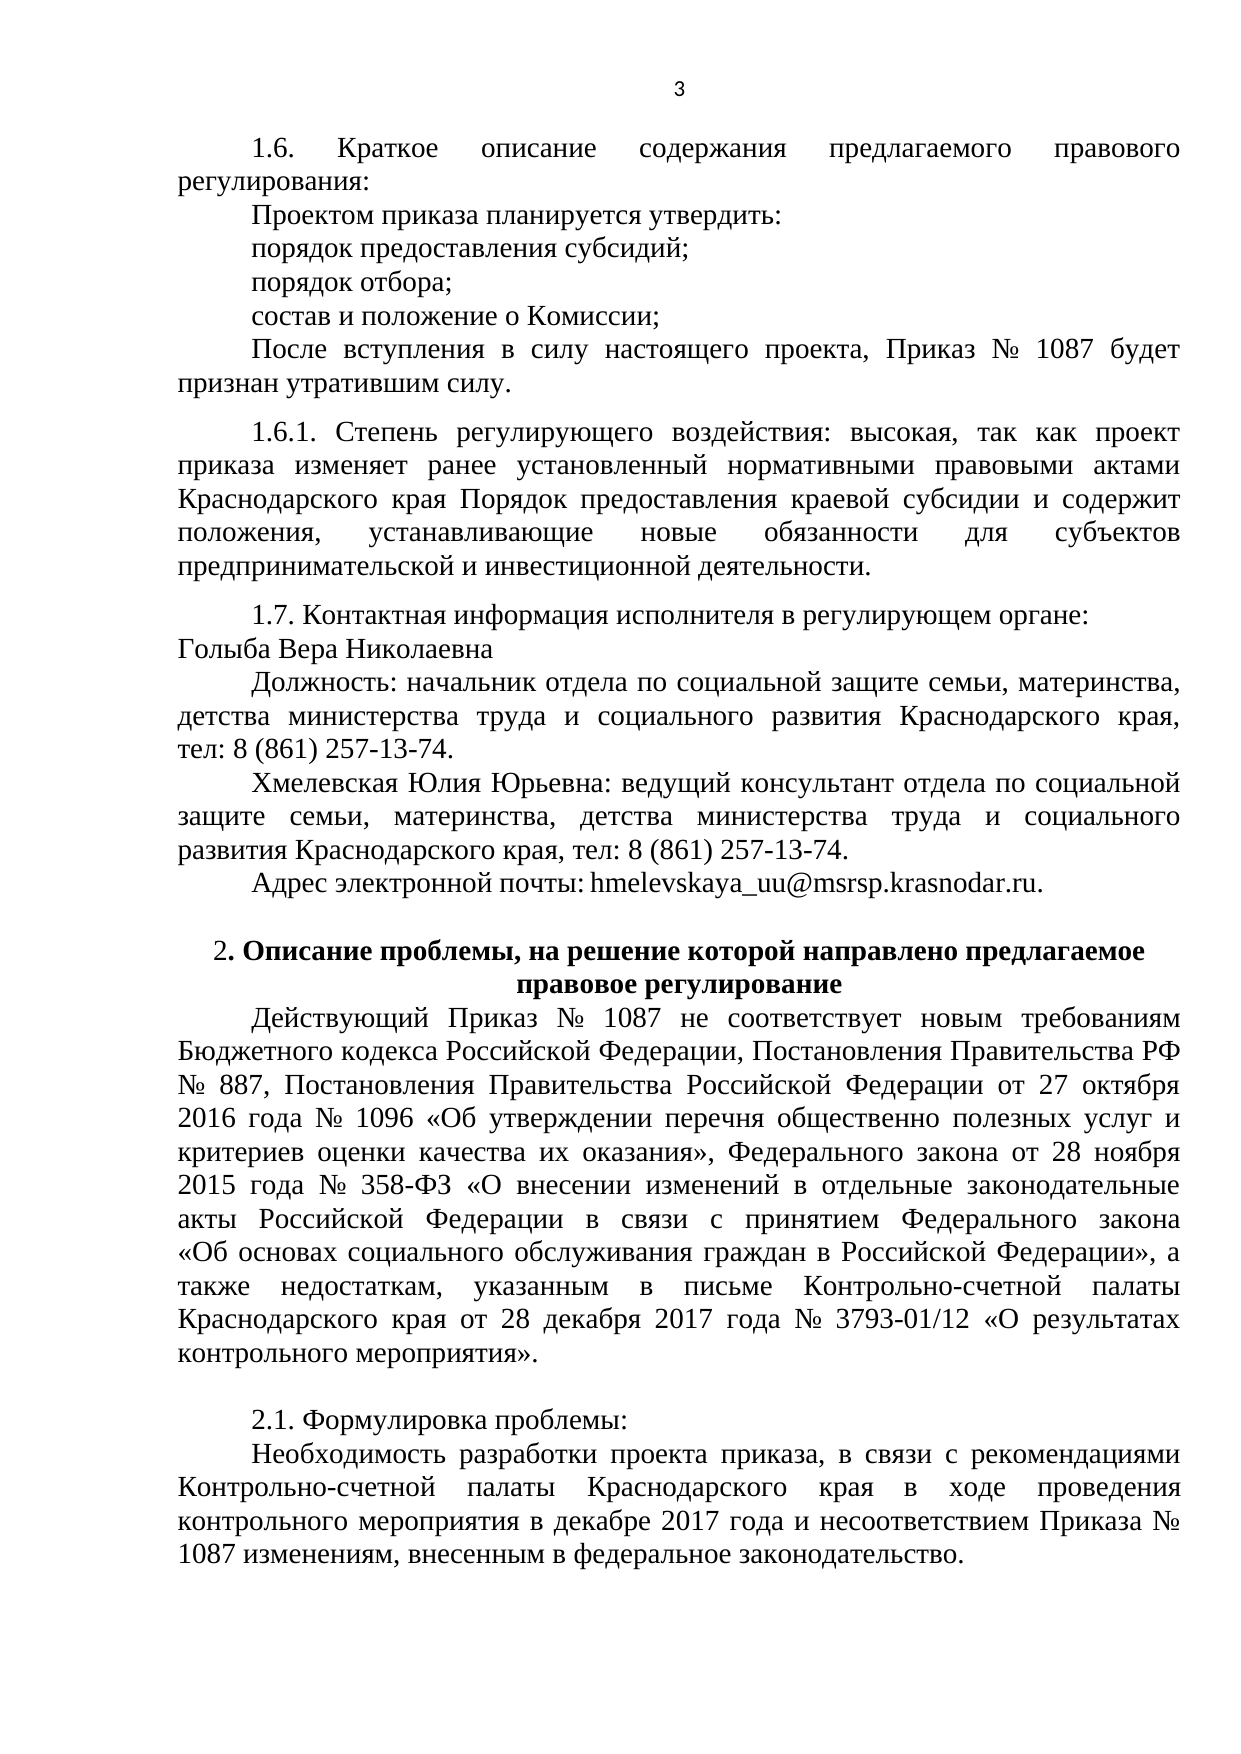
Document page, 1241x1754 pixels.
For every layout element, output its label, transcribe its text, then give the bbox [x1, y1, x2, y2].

text Хмелевская Юлия Юрьевна: ведущий консультант отдела по социальной защите семьи, материнства, детства министерства труда и социального развития Краснодарского края, тел: 8 (861) 257-13-74. [177, 765, 1181, 866]
text Необходимость разработки проекта приказа, в связи с рекомендациями Контрольно-счетной палаты Краснодарского края в ходе проведения контрольного мероприятия в декабре 2017 года и несоответствием Приказа № 1087 изменениям, внесенным в федеральное законодательство. [177, 1436, 1181, 1570]
text 1.6.1. Степень регулирующего воздействия: высокая, так как проект приказа изменяет ранее установленный нормативными правовыми актами Краснодарского края Порядок предоставления краевой субсидии и содержит положения, устанавливающие новые обязанности для субъектов предпринимательской и инвестиционной деятельности. [177, 414, 1181, 582]
text Адрес электронной почты: hmelevskaya_uu@msrsp.krasnodar.ru. [177, 866, 1181, 899]
table_header 2. Описание проблемы, на решение которой направлено предлагаемое правовое регулирование [177, 933, 1181, 1000]
text Голыба Вера Николаевна [177, 631, 1181, 664]
text Действующий Приказ № 1087 не соответствует новым требованиям Бюджетного кодекса Российской Федерации, Постановления Правительства РФ № 887, Постановления Правительства Российской Федерации от 27 октября 2016 года № 1096 «Об утверждении перечня общественно полезных услуг и критериев оценки качества их оказания», Федерального закона от 28 ноября 2015 года № 358-ФЗ «О внесении изменений в отдельные законодательные акты Российской Федерации в связи с принятием Федерального закона «Об основах социального обслуживания граждан в Российской Федерации», а также недостаткам, указанным в письме Контрольно-счетной палаты Краснодарского края от 28 декабря 2017 года № 3793-01/12 «О результатах контрольного мероприятия». [177, 1000, 1181, 1369]
text порядок отбора; [177, 264, 1181, 298]
text 2.1. Формулировка проблемы: [177, 1402, 1181, 1436]
text После вступления в силу настоящего проекта, Приказ № 1087 будет признан утратившим силу. [177, 331, 1181, 398]
text 1.6. Краткое описание содержания предлагаемого правового регулирования: [177, 130, 1181, 197]
text порядок предоставления субсидий; [177, 231, 1181, 264]
text Должность: начальник отдела по социальной защите семьи, материнства, детства министерства труда и социального развития Краснодарского края, тел: 8 (861) 257-13-74. [177, 664, 1181, 765]
text 1.7. Контактная информация исполнителя в регулирующем органе: [177, 597, 1181, 631]
text состав и положение о Комиссии; [177, 298, 1181, 331]
text Проектом приказа планируется утвердить: [177, 197, 1181, 231]
